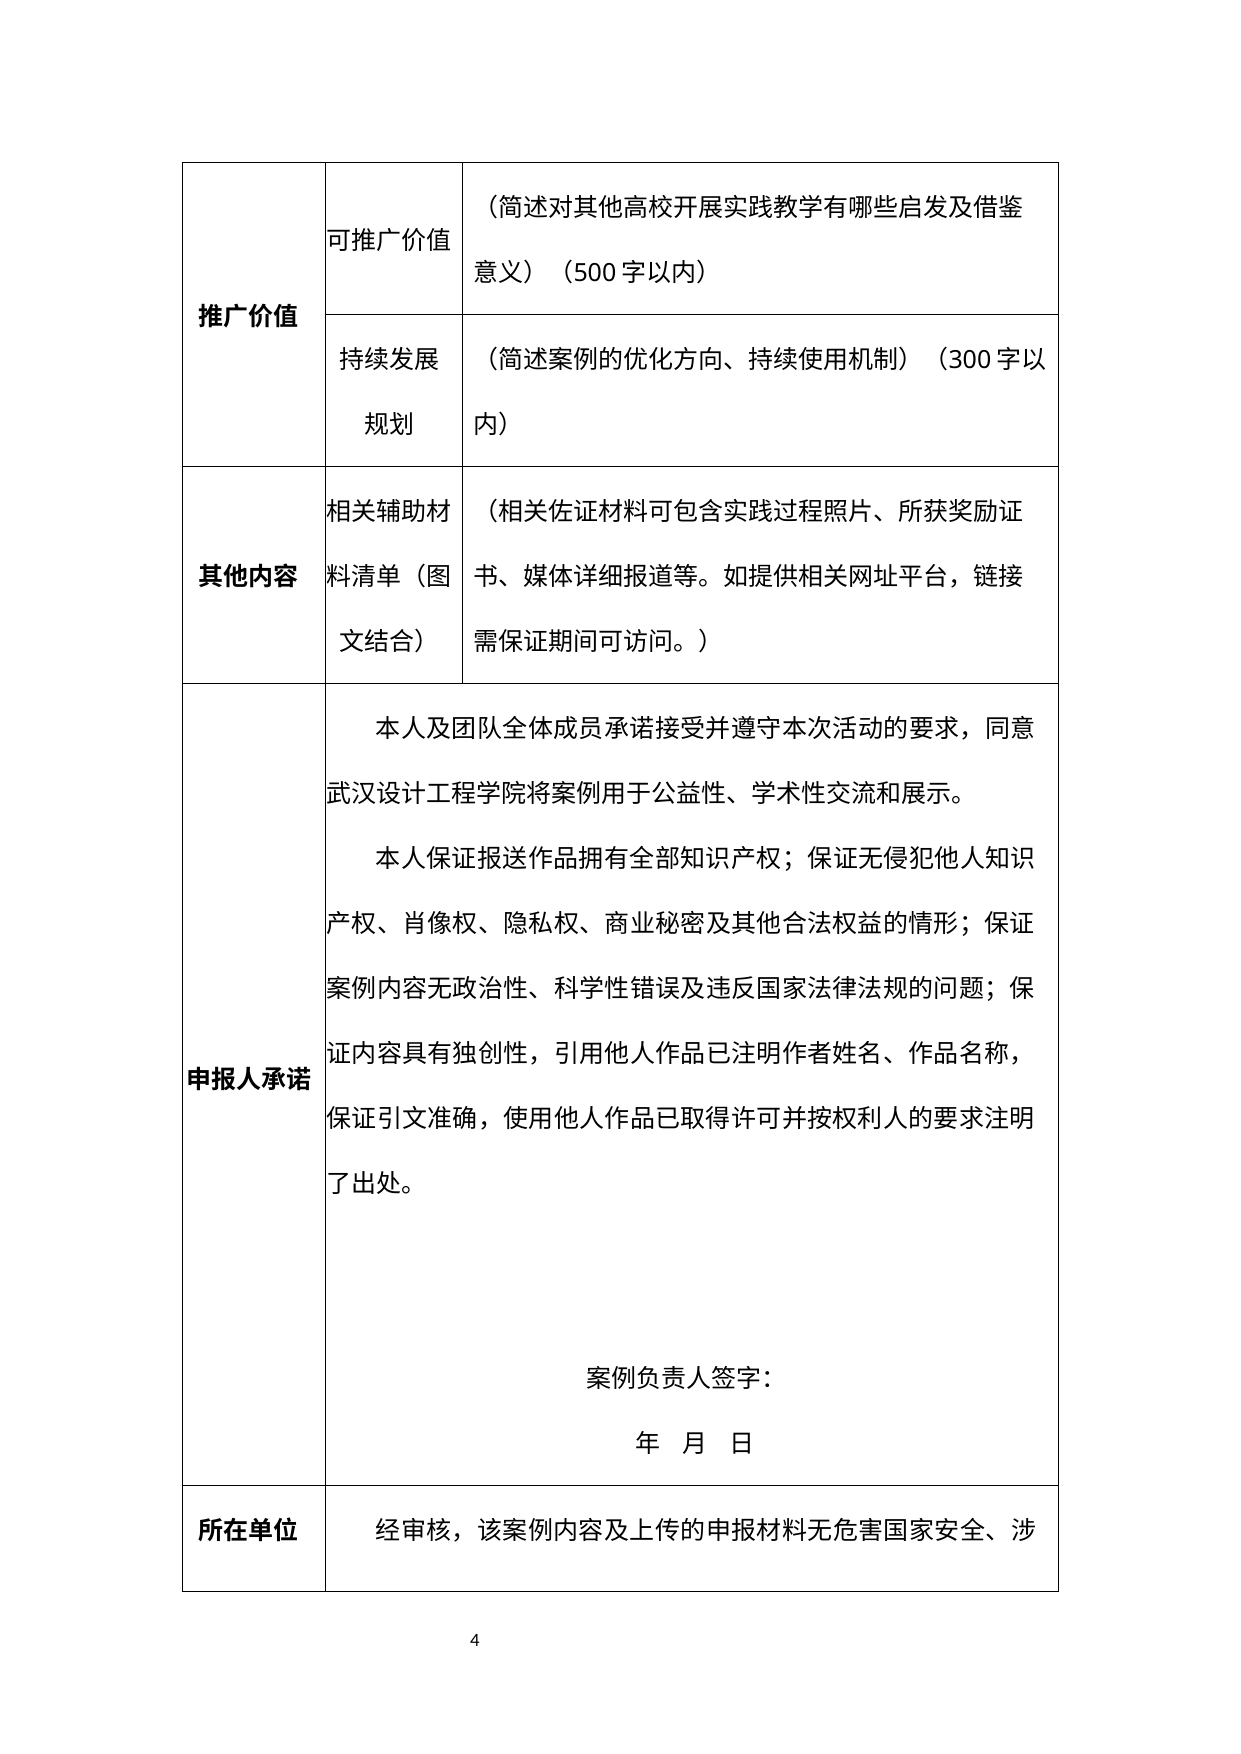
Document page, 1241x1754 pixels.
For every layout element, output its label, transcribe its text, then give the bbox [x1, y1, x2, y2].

table_cell 持续发展 规划 [326, 315, 462, 466]
table_cell （简述案例的优化方向、持续使用机制）（300字以内） [463, 315, 1058, 466]
table_cell （简述对其他高校开展实践教学有哪些启发及借鉴意义）（500字以内） [463, 163, 1058, 314]
table_cell 本人及团队全体成员承诺接受并遵守本次活动的要求，同意武汉设计工程学院将案例用于公益性、学术性交流和展示。 本人保证报送作品拥有全部知识产权；保证无侵犯他人知识产权、肖像权、隐私权、商业秘密及其他合法权益的情形；保证案例内容无政治性、科学性错误及违反国家法律法规的问题；保证内容具有独创性，引用他人作品已注明作者姓名、作品名称，保证引文准确，使用他人作品已取得许可并按权利人的要求注明了出处。 案例负责人签字： 年 月 日 [326, 684, 1058, 1484]
table_cell 相关辅助材料清单（图文结合） [326, 467, 462, 683]
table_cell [326, 1486, 1058, 1591]
table_cell 可推广价值 [326, 163, 462, 314]
table_cell （相关佐证材料可包含实践过程照片、所获奖励证书、媒体详细报道等。如提供相关网址平台，链接需保证期间可访问。） [463, 467, 1058, 683]
table_cell 所在单位 意见 [183, 1486, 325, 1591]
table_cell 申报人承诺 [183, 684, 325, 1484]
table_cell 其他内容 [183, 467, 325, 683]
table_cell 推广价值 [183, 163, 325, 466]
